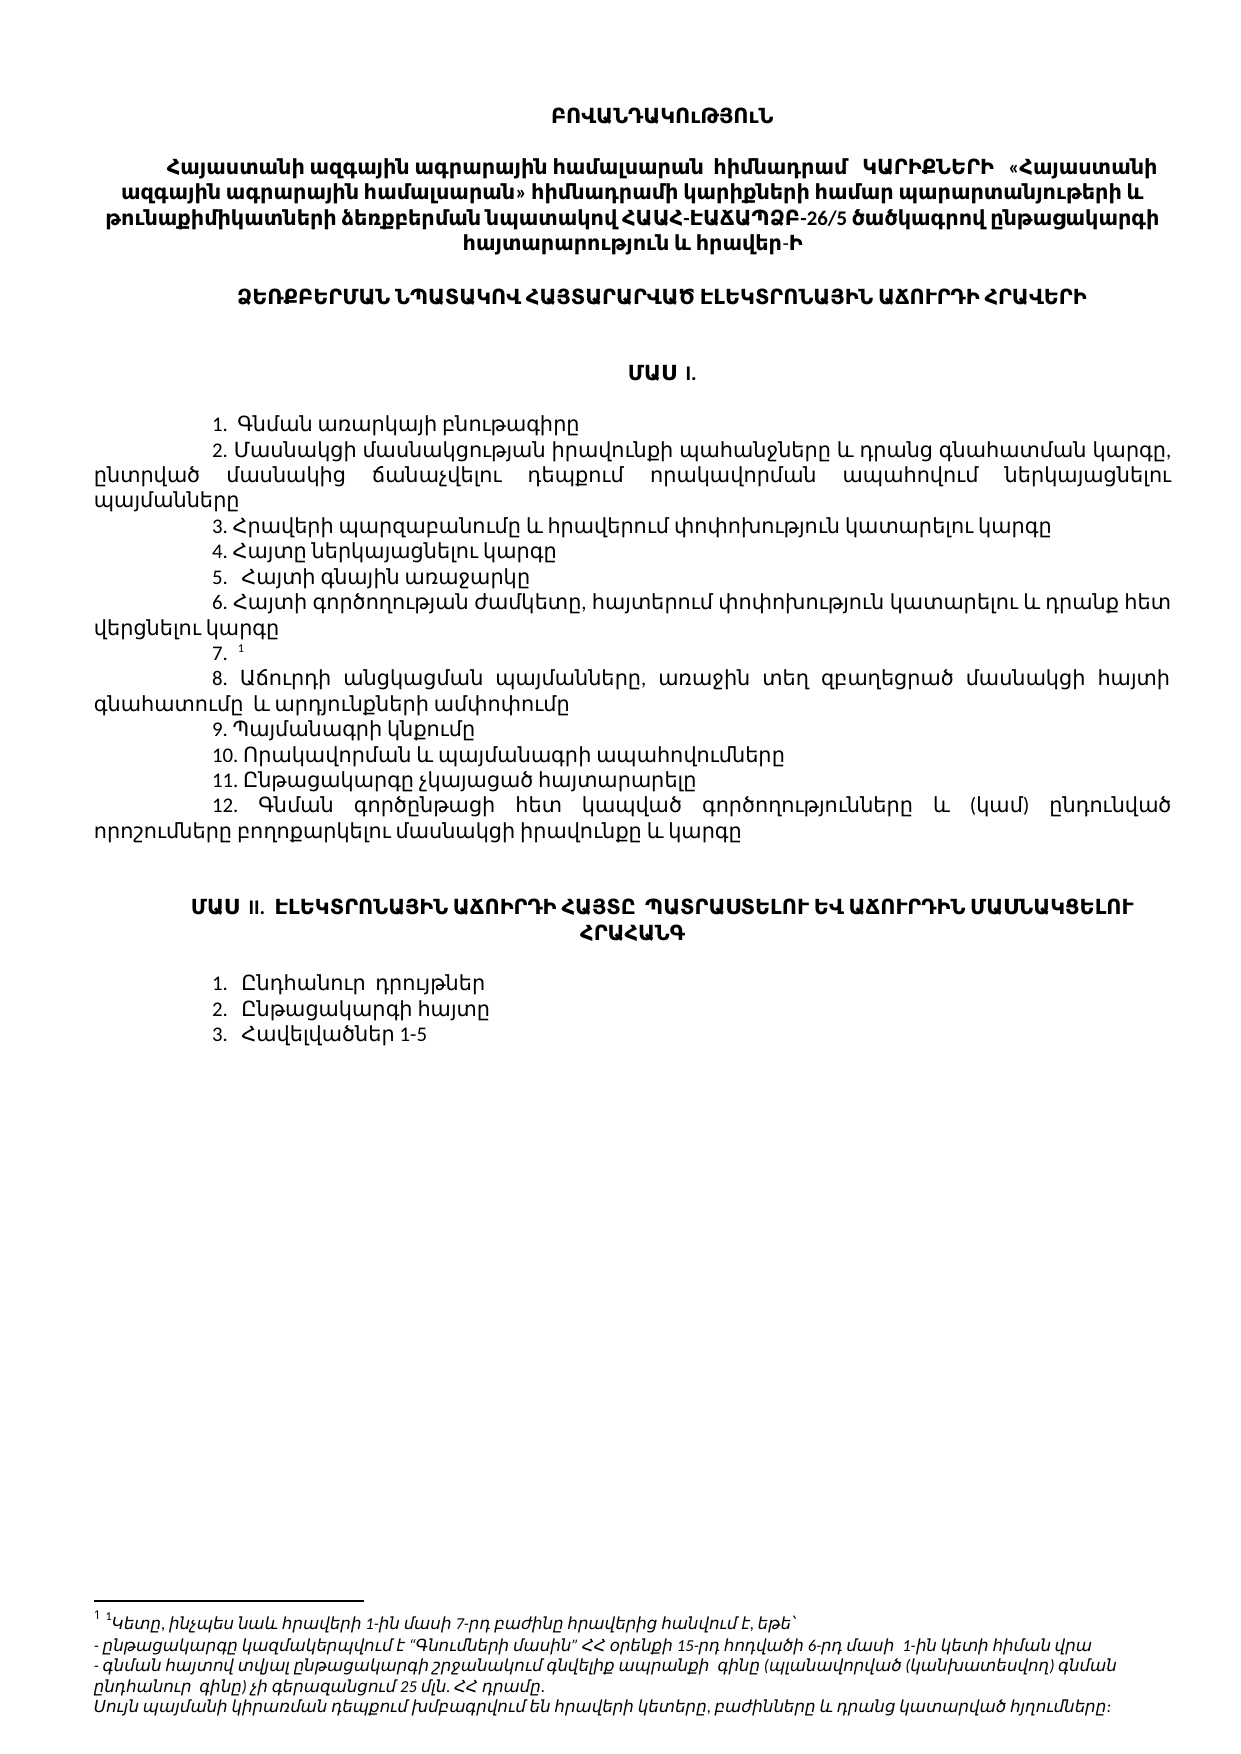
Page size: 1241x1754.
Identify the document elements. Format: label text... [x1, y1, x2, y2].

text ՄԱՍ II. ԷԼԵԿՏՐՈՆԱՅԻՆ ԱՃՈԻՐԴԻ ՀԱՅՏԸ ՊԱՏՐԱՍՏԵԼՈՒ ԵՎ ԱՃՈՒՐԴԻՆ ՄԱՍՆԱԿՑԵԼՈՒ ՀՐԱՀԱՆԳ [94, 894, 1171, 945]
text 6. Հայտի գործողության ժամկետը, հայտերում փոփոխություն կատարելու և դրանք հետ վերցնելու կարգը [94, 589, 1171, 640]
text 5. Հայտի գնային առաջարկը [94, 564, 1171, 589]
text 12. Գնման գործընթացի հետ կապված գործողությունները և (կամ) ընդունված որոշումները բողոքարկելու մասնակցի իրավունքը և կարգը [94, 793, 1171, 843]
text 10. Որակավորման և պայմանագրի ապահովումները [94, 742, 1171, 767]
text ՄԱՍ I. [94, 361, 1171, 386]
text 9. Պայմանագրի կնքումը [94, 716, 1171, 742]
text ԲՈՎԱՆԴԱԿՈւԹՅՈւՆ [94, 103, 1171, 128]
text ՁԵՌՔԲԵՐՄԱՆ ՆՊԱՏԱԿՈՎ ՀԱՅՏԱՐԱՐՎԱԾ ԷԼԵԿՏՐՈՆԱՅԻՆ ԱՃՈՒՐԴԻ ՀՐԱՎԵՐԻ [94, 284, 1171, 310]
text 3. Հավելվածներ 1-5 [94, 1021, 1171, 1047]
text 1. Ընդհանուր դրույթներ [94, 971, 1171, 996]
text 1. Գնման առարկայի բնութագիրը [94, 411, 1171, 437]
text 2. Ընթացակարգի հայտը [94, 996, 1171, 1021]
text 4. Հայտը ներկայացնելու կարգը [94, 538, 1171, 564]
text 2. Մասնակցի մասնակցության իրավունքի պահանջները և դրանց գնահատման կարգը, ընտրված մասնակից ճանաչվելու դեպքում որակավորման ապահովում ներկայացնելու պայմանները [94, 437, 1171, 513]
text 11. Ընթացակարգը չկայացած հայտարարելը [94, 767, 1171, 793]
text 8. Աճուրդի անցկացման պայմանները, առաջին տեղ զբաղեցրած մասնակցի հայտի գնահատումը և արդյունքների ամփոփումը [94, 666, 1171, 716]
text Հայաստանի ազգային ագրարային համալսարան հիմնադրամ ԿԱՐԻՔՆԵՐԻ «Հայաստանի ազգային ագրարային համալսարան» հիմնադրամի կարիքների համար պարարտանյութերի և թունաքիմիկատների ձեռքբերման նպատակով ՀԱԱՀ-ԷԱՃԱՊՁԲ-26/5 ծածկագրով ընթացակարգի հայտարարություն և հրավեր-Ի [94, 154, 1171, 256]
text 3. Հրավերի պարզաբանումը և հրավերում փոփոխություն կատարելու կարգը [94, 513, 1171, 538]
text 7. 1 [94, 640, 1171, 666]
